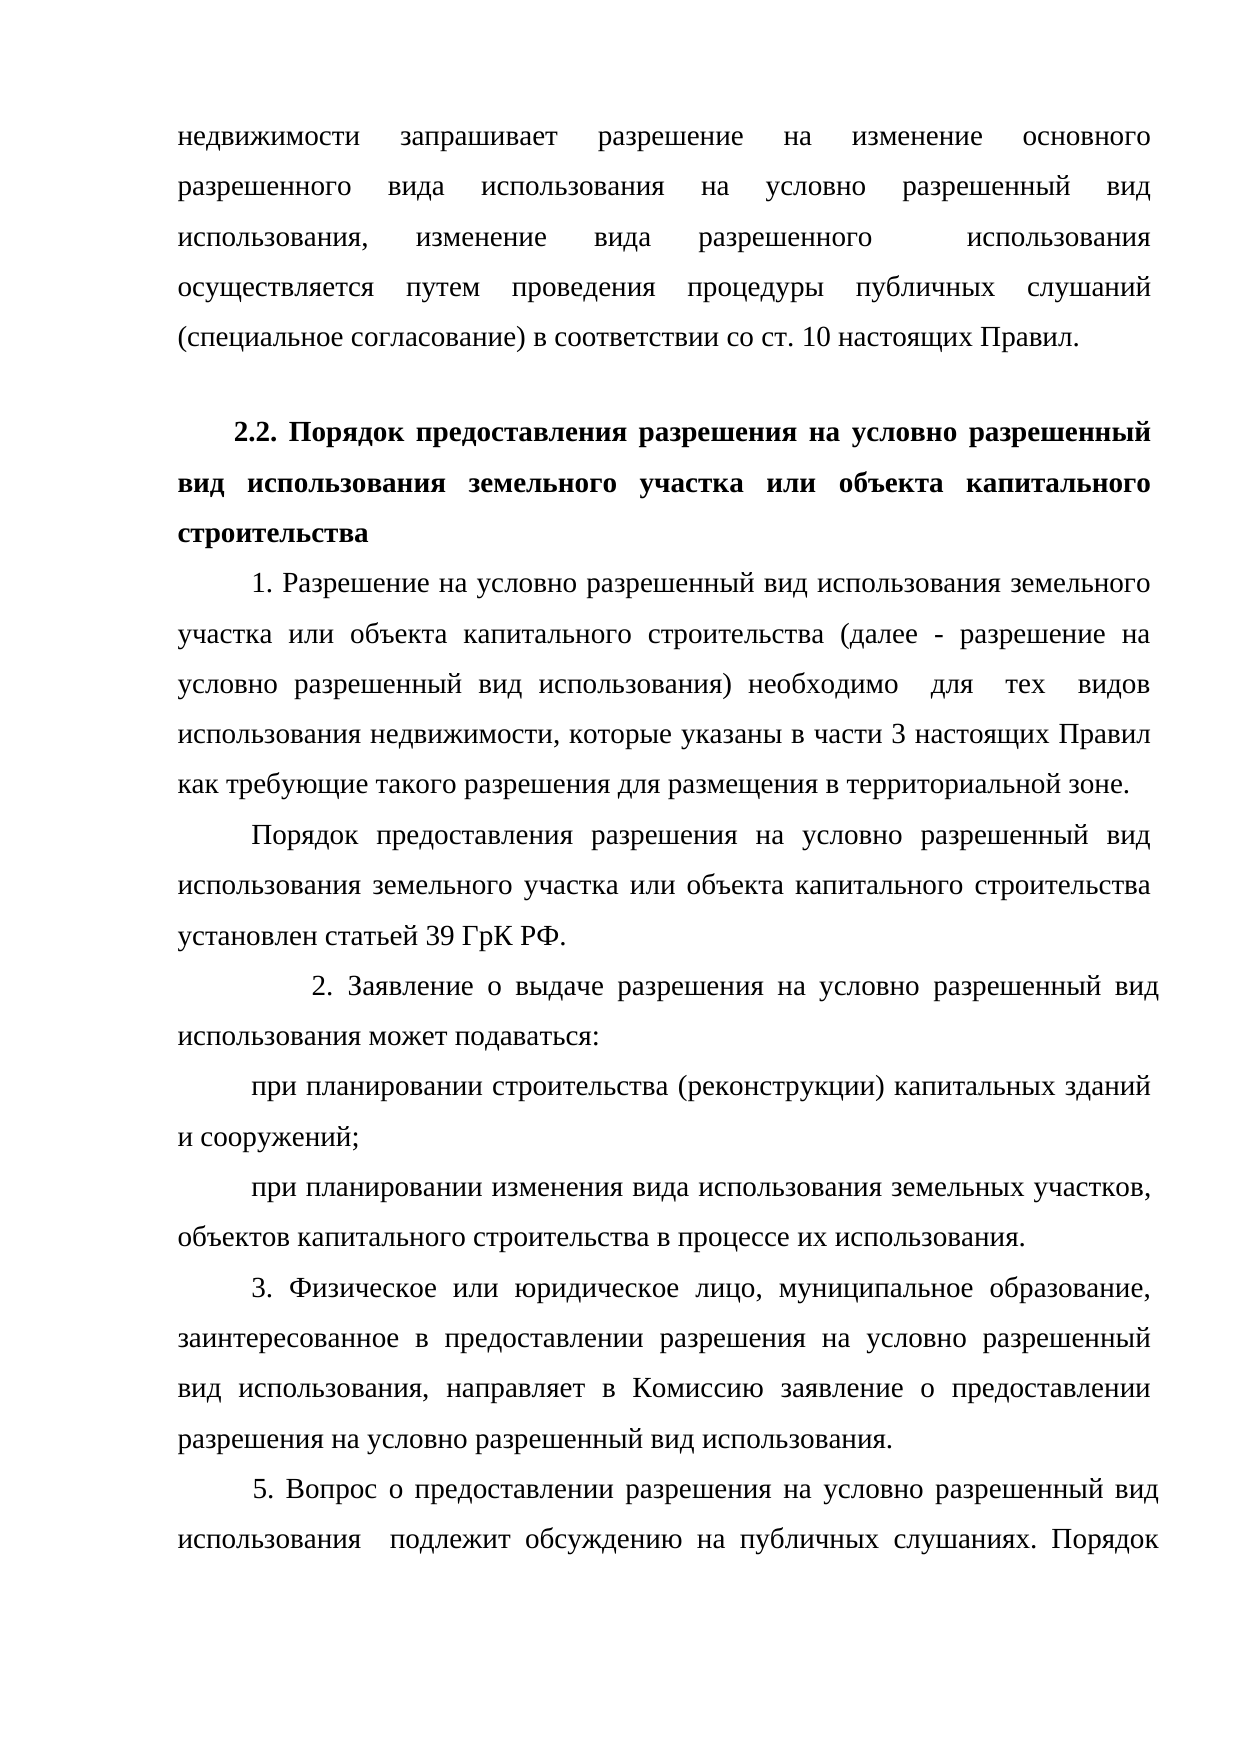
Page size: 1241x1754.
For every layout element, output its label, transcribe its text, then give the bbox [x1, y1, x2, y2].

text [177, 118, 1152, 353]
text 1. Разрешение на условно разрешенный вид использования земельного участка или объекта капитального строительства (далее - разрешение на условно разрешенный вид использования) необходимо для тех видов использования недвижимости, которые указаны в части 3 настоящих Правил как требующие такого разрешения для размещения в территориальной зоне. [177, 565, 1152, 800]
text 2. Заявление о выдаче разрешения на условно разрешенный вид использования может подаваться: [177, 968, 1160, 1052]
text 2.2. Порядок предоставления разрешения на условно разрешенный вид использования земельного участка или объекта капитального строительства [177, 414, 1152, 549]
text 3. Физическое или юридическое лицо, муниципальное образование, заинтересованное в предоставлении разрешения на условно разрешенный вид использования, направляет в Комиссию заявление о предоставлении разрешения на условно разрешенный вид использования. [177, 1270, 1152, 1454]
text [177, 1471, 1160, 1555]
text Порядок предоставления разрешения на условно разрешенный вид использования земельного участка или объекта капитального строительства установлен статьей 39 ГрК РФ. [177, 817, 1152, 951]
text при планировании изменения вида использования земельных участков, объектов капитального строительства в процессе их использования. [177, 1169, 1152, 1253]
text при планировании строительства (реконструкции) капитальных зданий и сооружений; [177, 1068, 1152, 1152]
